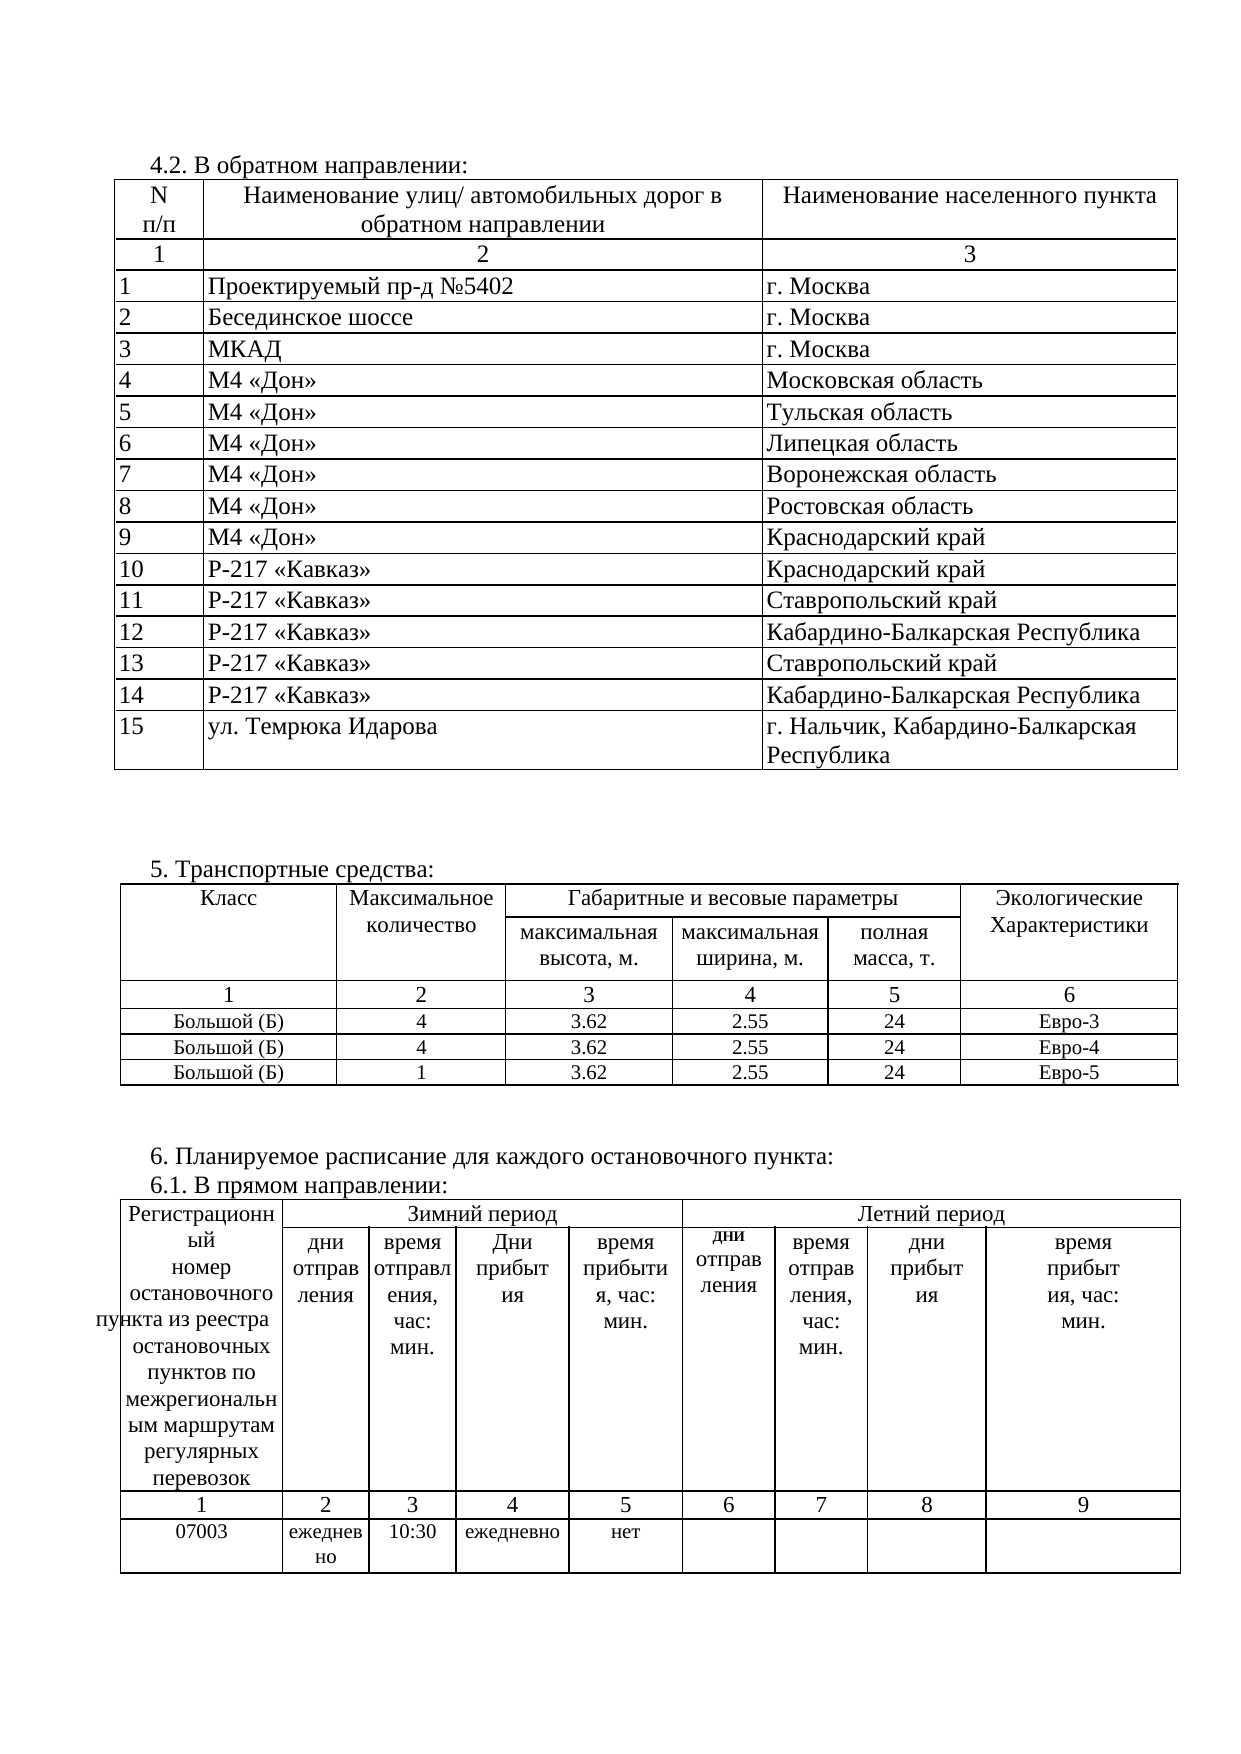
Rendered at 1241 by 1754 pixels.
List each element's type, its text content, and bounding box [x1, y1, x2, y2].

table_cell Ростовская область [763, 490, 1177, 521]
table_cell Кабардино-Балкарская Республика [763, 678, 1177, 710]
table_cell Большой (Б) [121, 1060, 336, 1084]
table_cell 10 [115, 554, 203, 584]
table_cell Ставропольский край [763, 647, 1177, 678]
table_cell Р-217 «Кавказ» [204, 648, 762, 678]
table_cell 07003 [121, 1520, 282, 1572]
table_cell Воронежская область [763, 458, 1177, 489]
table_header Наименование улиц/ автомобильных дорог в обратном направлении [204, 180, 762, 238]
table_cell 9 [115, 522, 203, 552]
table_cell ДНИ отправ ления [683, 1228, 774, 1490]
table_cell 12 [115, 616, 203, 647]
table_cell Тульская область [763, 395, 1177, 427]
table_header Класс [121, 885, 336, 979]
table_cell М4 «Дон» [204, 523, 762, 552]
table_cell Московская область [763, 364, 1177, 395]
table_cell 1 [121, 981, 336, 1007]
table_header Наименование населенного пункта [763, 180, 1177, 238]
table_cell ежедневно [283, 1520, 368, 1572]
table_cell Кабардино-Балкарская Республика [763, 615, 1177, 647]
table_cell М4 «Дон» [204, 397, 762, 427]
table_cell М4 «Дон» [204, 365, 762, 395]
table_cell 3 [763, 238, 1177, 269]
table_cell Евро-5 [961, 1060, 1177, 1084]
table_cell 1 [337, 1060, 505, 1084]
table_cell 11 [115, 585, 203, 615]
table_header Габаритные и весовые параметры [506, 885, 960, 916]
text 6. Планируемое расписание для каждого остановочного пункта: [150, 1141, 1090, 1170]
table_cell 2.55 [673, 1009, 827, 1033]
table_cell 24 [829, 1060, 960, 1084]
table_cell 3 [115, 333, 203, 364]
table_cell г. Москва [763, 269, 1177, 301]
table_cell Евро-3 [961, 1009, 1177, 1033]
table_cell время отправ ления, час: мин. [776, 1228, 867, 1490]
table_cell 1 [115, 239, 203, 269]
table_cell ул. Темрюка Идарова [204, 711, 762, 769]
table_cell г. Нальчик, Кабардино-Балкарская Республика [763, 710, 1177, 769]
table_cell 2 [115, 302, 203, 332]
table_cell 1 [115, 270, 203, 301]
table_cell 4 [337, 1035, 505, 1059]
table_cell [868, 1520, 985, 1572]
table_cell [987, 1520, 1180, 1572]
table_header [121, 1200, 282, 1490]
table_cell 5 [829, 981, 960, 1007]
table_cell г. Москва [763, 301, 1177, 332]
table_cell 6 [115, 428, 203, 458]
table_cell 3.62 [506, 1060, 672, 1084]
table_cell время отправл ения, час: мин. [370, 1228, 455, 1490]
table_cell Большой (Б) [121, 1009, 336, 1033]
table_cell максимальная высота, м. [506, 918, 672, 979]
table_cell 3.62 [506, 1035, 672, 1059]
table_cell время прибыт ия, час: мин. [987, 1228, 1180, 1490]
table_cell полная масса, т. [829, 918, 960, 979]
table_cell Р-217 «Кавказ» [204, 554, 762, 584]
table_cell максимальная ширина, м. [673, 918, 827, 979]
table_cell 3 [370, 1492, 455, 1518]
table_cell 8 [115, 491, 203, 521]
table_cell Р-217 «Кавказ» [204, 680, 762, 710]
table_cell 5 [570, 1492, 682, 1518]
table_cell 4 [457, 1492, 568, 1518]
text 4.2. В обратном направлении: [150, 150, 1090, 179]
table_cell Большой (Б) [121, 1035, 336, 1059]
table_cell Ставропольский край [763, 584, 1177, 615]
table_cell Краснодарский край [763, 521, 1177, 552]
table_cell 2 [337, 981, 505, 1007]
table_cell Краснодарский край [763, 553, 1177, 584]
table_cell 6 [961, 981, 1177, 1007]
table_cell Проектируемый пр-д №5402 [204, 271, 762, 301]
text 6.1. В прямом направлении: [150, 1170, 1090, 1198]
table_cell Дни прибыт ия [457, 1228, 568, 1490]
table_header Максимальное количество [337, 885, 505, 979]
text 5. Транспортные средства: [150, 854, 1090, 883]
table_cell 10:30 [370, 1520, 455, 1572]
table_cell 24 [829, 1035, 960, 1059]
table_cell 14 [115, 679, 203, 710]
table_cell 6 [683, 1492, 774, 1518]
table_cell ежедневно [457, 1520, 568, 1572]
table_cell 8 [868, 1492, 985, 1518]
table_cell Р-217 «Кавказ» [204, 617, 762, 647]
table_cell 1 [121, 1492, 282, 1518]
table_cell М4 «Дон» [204, 428, 762, 458]
table_cell [776, 1520, 867, 1572]
table_cell 4 [115, 365, 203, 395]
table_cell 7 [115, 459, 203, 489]
table_cell М4 «Дон» [204, 491, 762, 521]
table_cell дни прибыт ия [868, 1228, 985, 1490]
table_header N п/п [115, 180, 203, 238]
table_cell Евро-4 [961, 1035, 1177, 1059]
table_cell 3 [506, 981, 672, 1007]
table_cell М4 «Дон» [204, 460, 762, 489]
table_cell 9 [987, 1492, 1180, 1518]
table_header Экологические Характеристики [961, 885, 1177, 979]
table_cell [683, 1520, 774, 1572]
table_cell дни отправ ления [283, 1228, 368, 1490]
table_cell 24 [829, 1009, 960, 1033]
table_cell 13 [115, 648, 203, 678]
table_cell Липецкая область [763, 427, 1177, 458]
table_cell нет [570, 1520, 682, 1572]
table_cell 15 [115, 711, 203, 769]
table_cell 2 [283, 1492, 368, 1518]
table_cell 7 [776, 1492, 867, 1518]
table_cell 2.55 [673, 1035, 827, 1059]
table_cell г. Москва [763, 332, 1177, 364]
table_cell 4 [337, 1009, 505, 1033]
table_cell Р-217 «Кавказ» [204, 586, 762, 615]
table_header Летний период [683, 1200, 1180, 1226]
table_cell 2 [204, 240, 762, 269]
table_header Зимний период [283, 1200, 682, 1226]
table_cell 4 [673, 981, 827, 1007]
table_cell Бесединское шоссе [204, 302, 762, 332]
table_cell время прибыти я, час: мин. [570, 1228, 682, 1490]
table_cell 2.55 [673, 1060, 827, 1084]
table_cell 3.62 [506, 1009, 672, 1033]
table_cell 5 [115, 396, 203, 427]
table_cell МКАД [204, 334, 762, 364]
